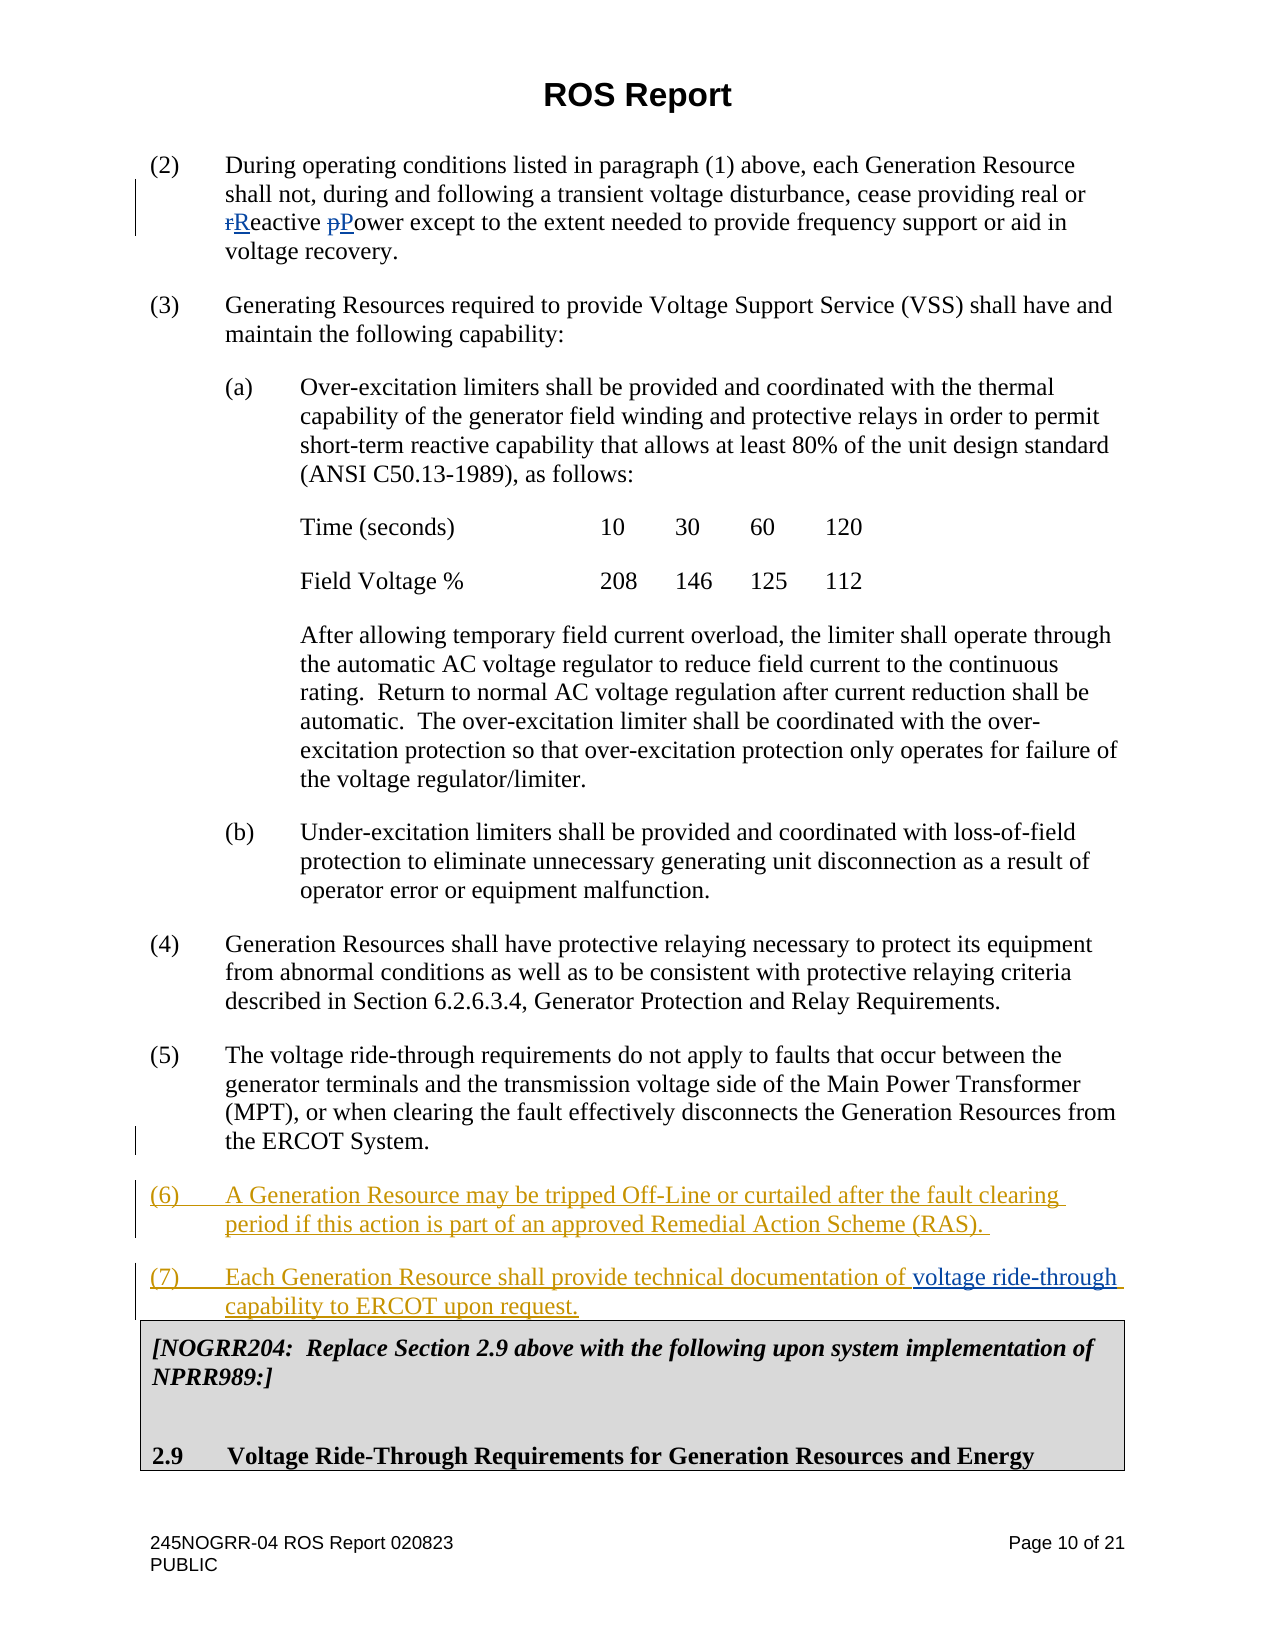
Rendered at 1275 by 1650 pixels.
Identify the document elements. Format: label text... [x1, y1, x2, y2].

text (2) During operating conditions listed in paragraph (1) above, each Generation Resource shall not, during and following a transient voltage disturbance, cease providing real or eactive ower except to the extent needed to provide frequency support or aid in voltage recovery. [150, 150, 1125, 265]
text Field Voltage % 208 146 125 112 [225, 566, 1125, 595]
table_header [141, 1321, 1124, 1470]
text (5) The voltage ride-through requirements do not apply to faults that occur between the generator terminals and the transmission voltage side of the Main Power Transformer (MPT), or when clearing the fault effectively disconnects the Generation Resources from the ERCOT System. [150, 1040, 1125, 1155]
text (b) Under-excitation limiters shall be provided and coordinated with loss-of-field protection to eliminate unnecessary generating unit disconnection as a result of operator error or equipment malfunction. [225, 817, 1125, 904]
text Time (seconds) 10 30 60 120 [225, 512, 1125, 541]
text (3) Generating Resources required to provide Voltage Support Service (VSS) shall have and maintain the following capability: [150, 290, 1125, 347]
text (a) Over-excitation limiters shall be provided and coordinated with the thermal capability of the generator field winding and protective relays in order to permit short-term reactive capability that allows at least 80% of the unit design standard (ANSI C50.13-1989), as follows: [225, 372, 1125, 487]
text After allowing temporary field current overload, the limiter shall operate through the automatic AC voltage regulator to reduce field current to the continuous rating. Return to normal AC voltage regulation after current reduction shall be automatic. The over-excitation limiter shall be coordinated with the over-excitation protection so that over-excitation protection only operates for failure of the voltage regulator/limiter. [300, 620, 1125, 792]
text (4) Generation Resources shall have protective relaying necessary to protect its equipment from abnormal conditions as well as to be consistent with protective relaying criteria described in Section 6.2.6.3.4, Generator Protection and Relay Requirements. [150, 929, 1125, 1015]
